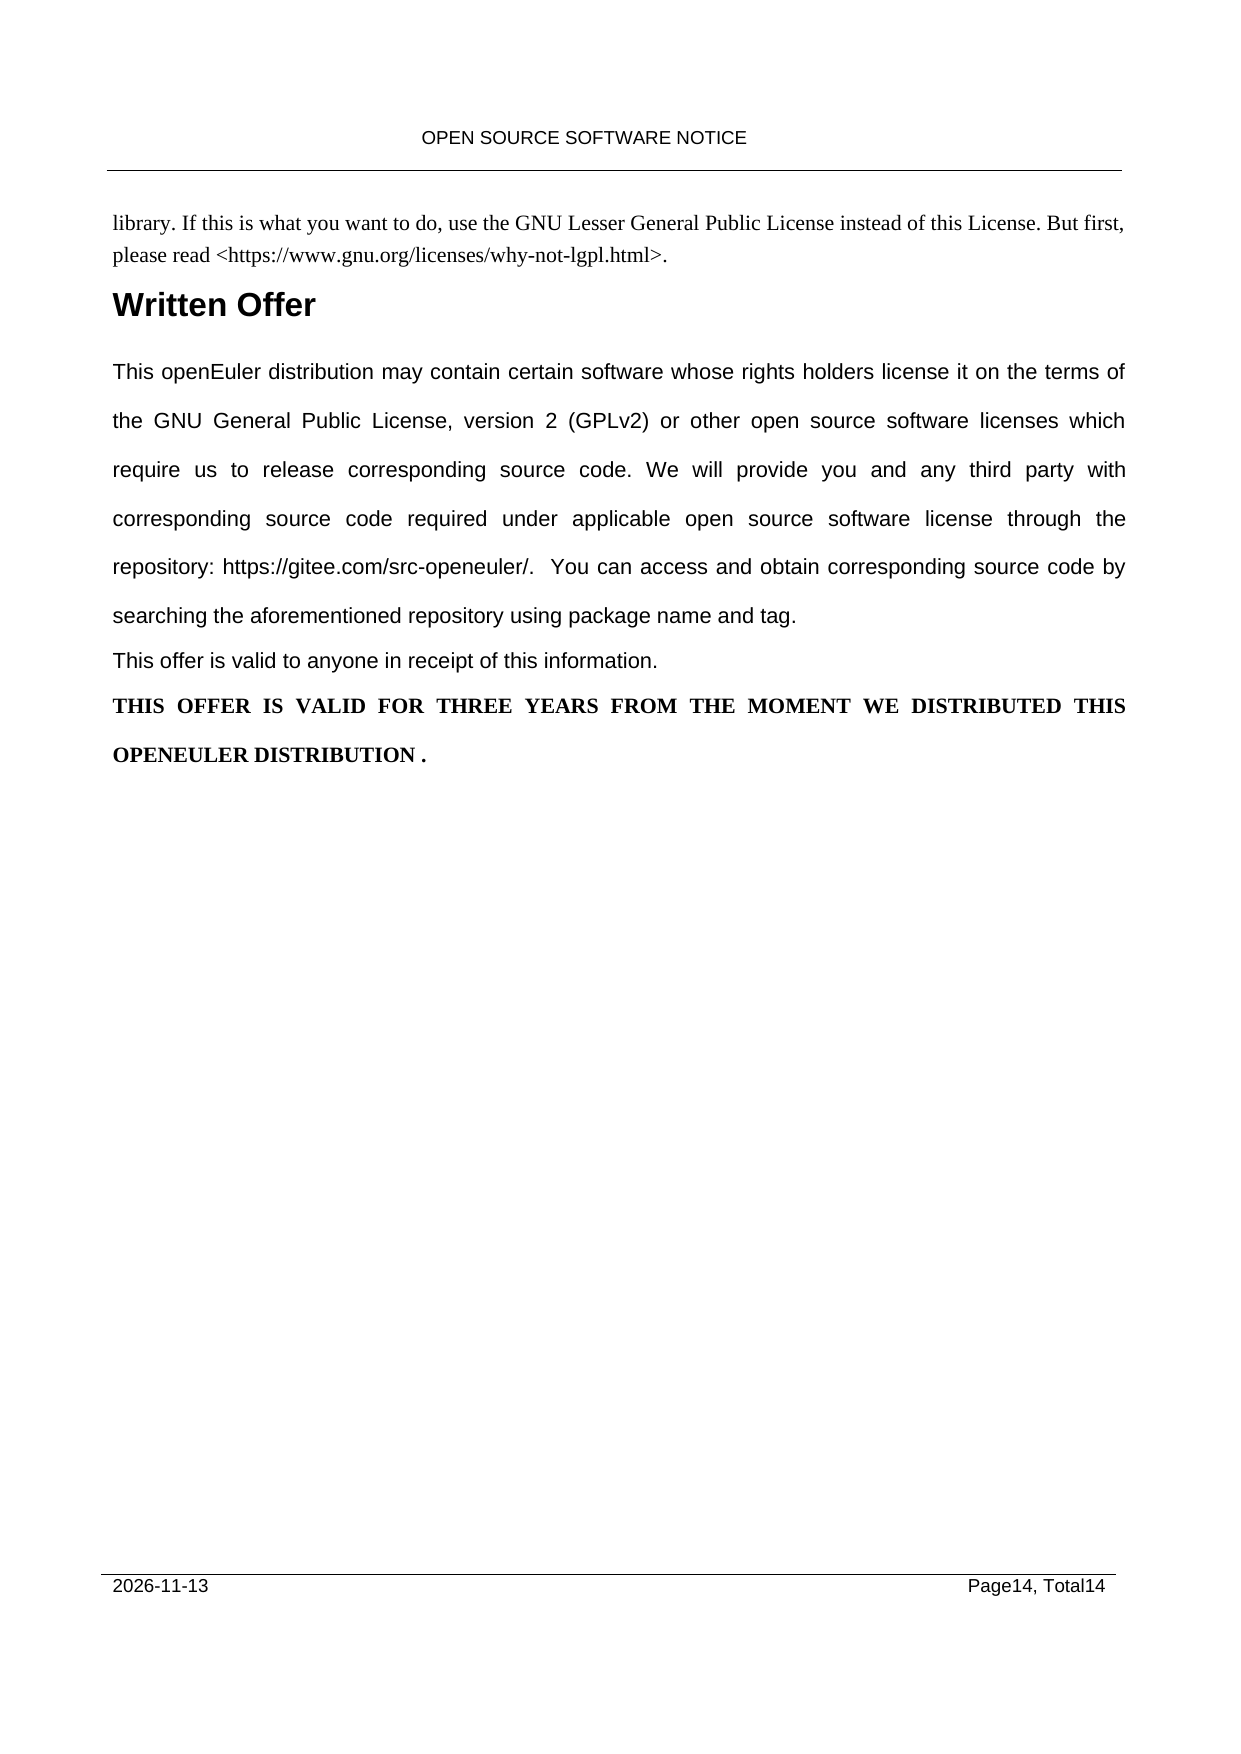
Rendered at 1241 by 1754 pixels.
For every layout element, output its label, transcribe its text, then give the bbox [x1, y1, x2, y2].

text This openEuler distribution may contain certain software whose rights holders license it on the terms of the GNU General Public License, version 2 (GPLv2) or other open source software licenses which require us to release corresponding source code. We will provide you and any third party with corresponding source code required under applicable open source software license through the repository: https://gitee.com/src-openeuler/. You can access and obtain corresponding source code by searching the aforementioned repository using package name and tag. [112, 356, 1128, 632]
text THIS OFFER IS VALID FOR THREE YEARS FROM THE MOMENT WE DISTRIBUTED THIS OPENEULER DISTRIBUTION . [112, 689, 1128, 771]
text Written Offer [112, 271, 1128, 336]
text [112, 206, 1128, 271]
text This offer is valid to anyone in receipt of this information. [112, 644, 1128, 677]
